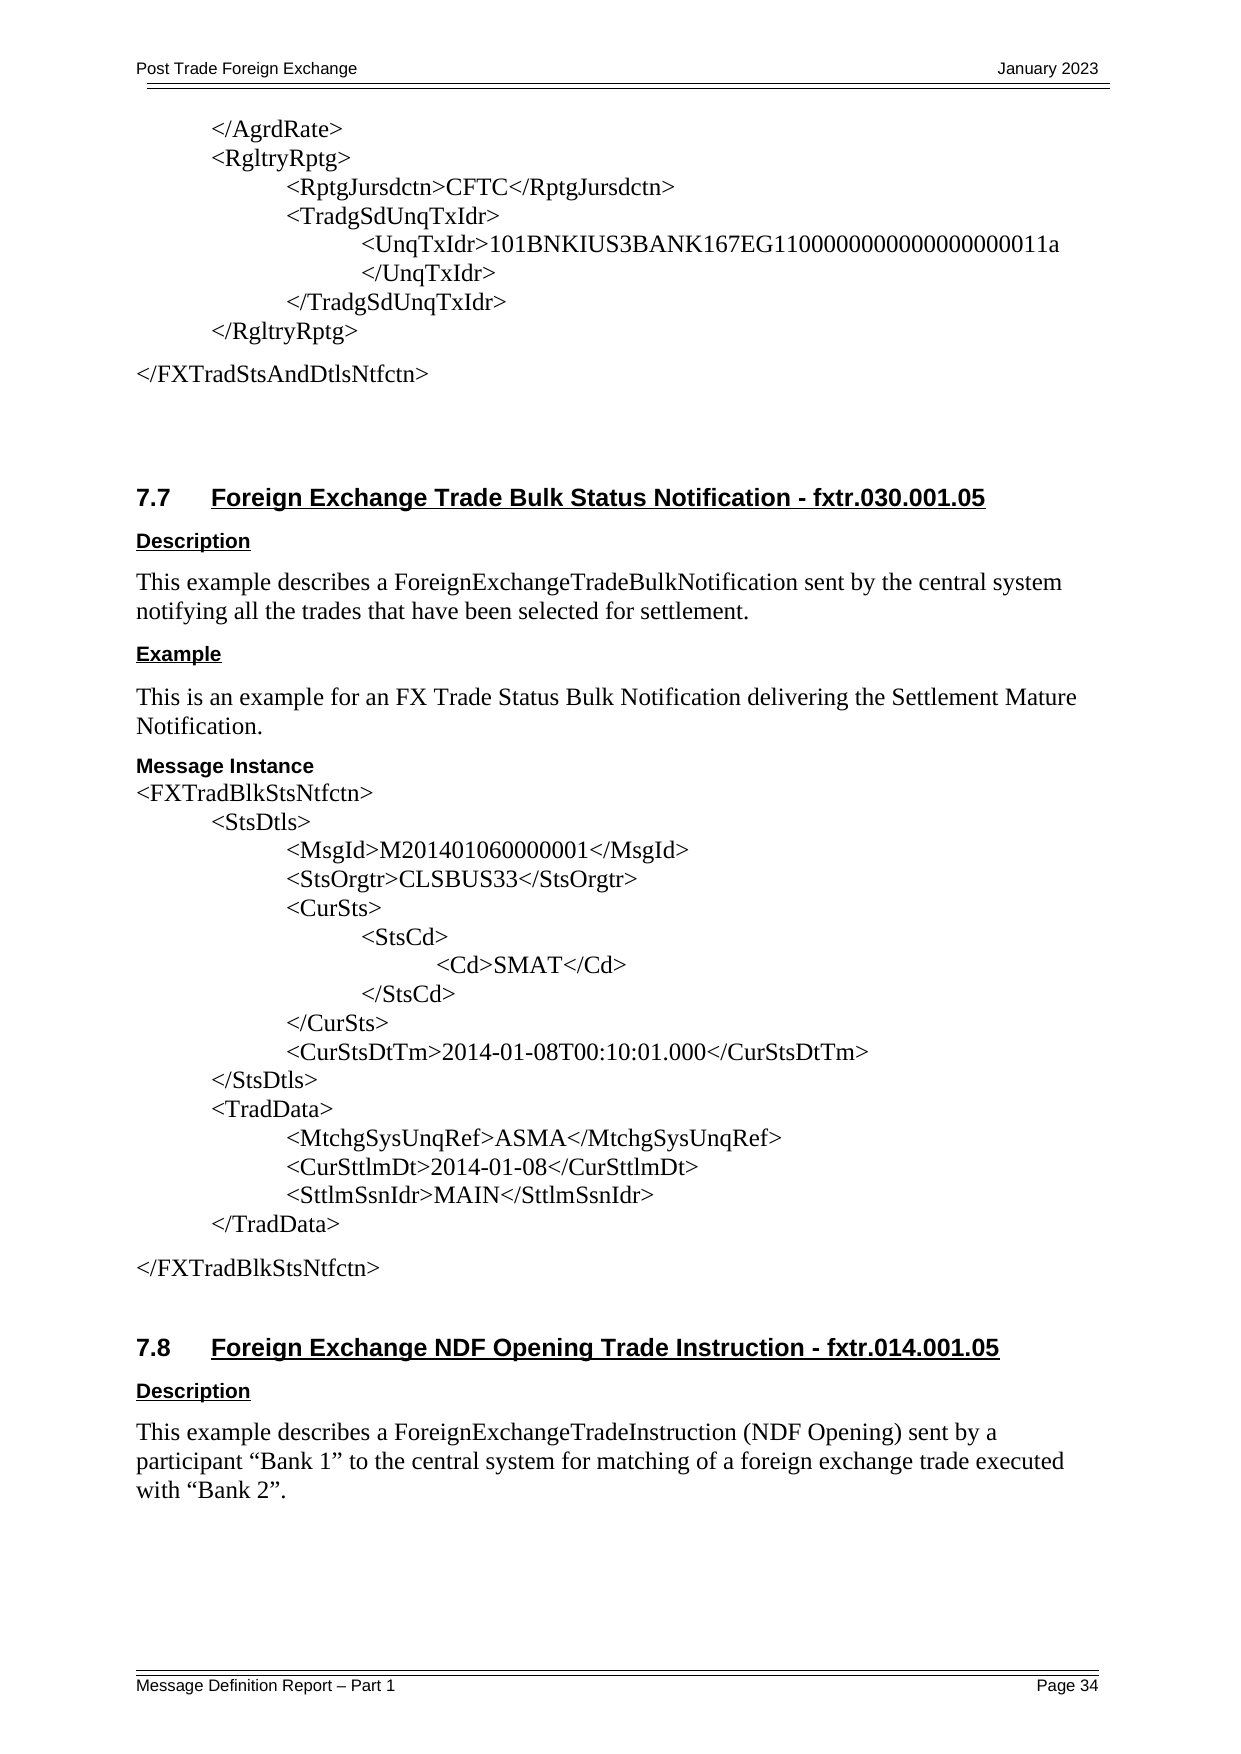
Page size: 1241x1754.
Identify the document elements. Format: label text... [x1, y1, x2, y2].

text <MtchgSysUnqRef>ASMA</MtchgSysUnqRef> [211, 1123, 1104, 1152]
text This is an example for an FX Trade Status Bulk Notification delivering the Settlement Mature Notification. [136, 682, 1104, 739]
text </CurSts> [211, 1008, 1104, 1037]
text <RgltryRptg> [136, 143, 1104, 172]
text </FXTradBlkStsNtfctn> [136, 1253, 1104, 1281]
text <CurSttlmDt>2014-01-08</CurSttlmDt> [211, 1152, 1104, 1181]
text <MsgId>M201401060000001</MsgId> [211, 836, 1104, 864]
text </TradData> [136, 1209, 1104, 1238]
text <RptgJursdctn>CFTC</RptgJursdctn> [211, 172, 1104, 201]
text <SttlmSsnIdr>MAIN</SttlmSsnIdr> [211, 1181, 1104, 1209]
text </AgrdRate> [136, 114, 1104, 143]
text </StsDtls> [136, 1066, 1104, 1094]
text <CurStsDtTm>2014-01-08T00:10:01.000</CurStsDtTm> [211, 1037, 1104, 1066]
text <TradData> [136, 1094, 1104, 1123]
text </TradgSdUnqTxIdr> [211, 287, 1104, 316]
text <Cd>SMAT</Cd> [361, 951, 1104, 979]
text <TradgSdUnqTxIdr> [211, 201, 1104, 229]
text </FXTradStsAndDtlsNtfctn> [136, 359, 1104, 388]
text <UnqTxIdr>101BNKIUS3BANK167EG1100000000000000000011a </UnqTxIdr> [361, 229, 1104, 287]
text <CurSts> [211, 893, 1104, 922]
text Example [136, 641, 1104, 665]
text <StsCd> [286, 922, 1104, 951]
text </StsCd> [286, 979, 1104, 1008]
text <StsOrgtr>CLSBUS33</StsOrgtr> [211, 864, 1104, 893]
subtitle Foreign Exchange NDF Opening Trade Instruction - fxtr.014.001.05 [136, 1333, 1104, 1362]
text </RgltryRptg> [136, 316, 1104, 344]
text Message Instance [136, 754, 1104, 778]
text This example describes a ForeignExchangeTradeInstruction (NDF Opening) sent by a participant “Bank 1” to the central system for matching of a foreign exchange trade executed with “Bank 2”. [136, 1417, 1104, 1504]
text <FXTradBlkStsNtfctn> [136, 778, 1104, 807]
text This example describes a ForeignExchangeTradeBulkNotification sent by the central system notifying all the trades that have been selected for settlement. [136, 567, 1104, 625]
text Description [136, 529, 1104, 553]
text <StsDtls> [136, 807, 1104, 836]
subtitle Foreign Exchange Trade Bulk Status Notification - fxtr.030.001.05 [136, 483, 1104, 512]
text Description [136, 1379, 1104, 1403]
